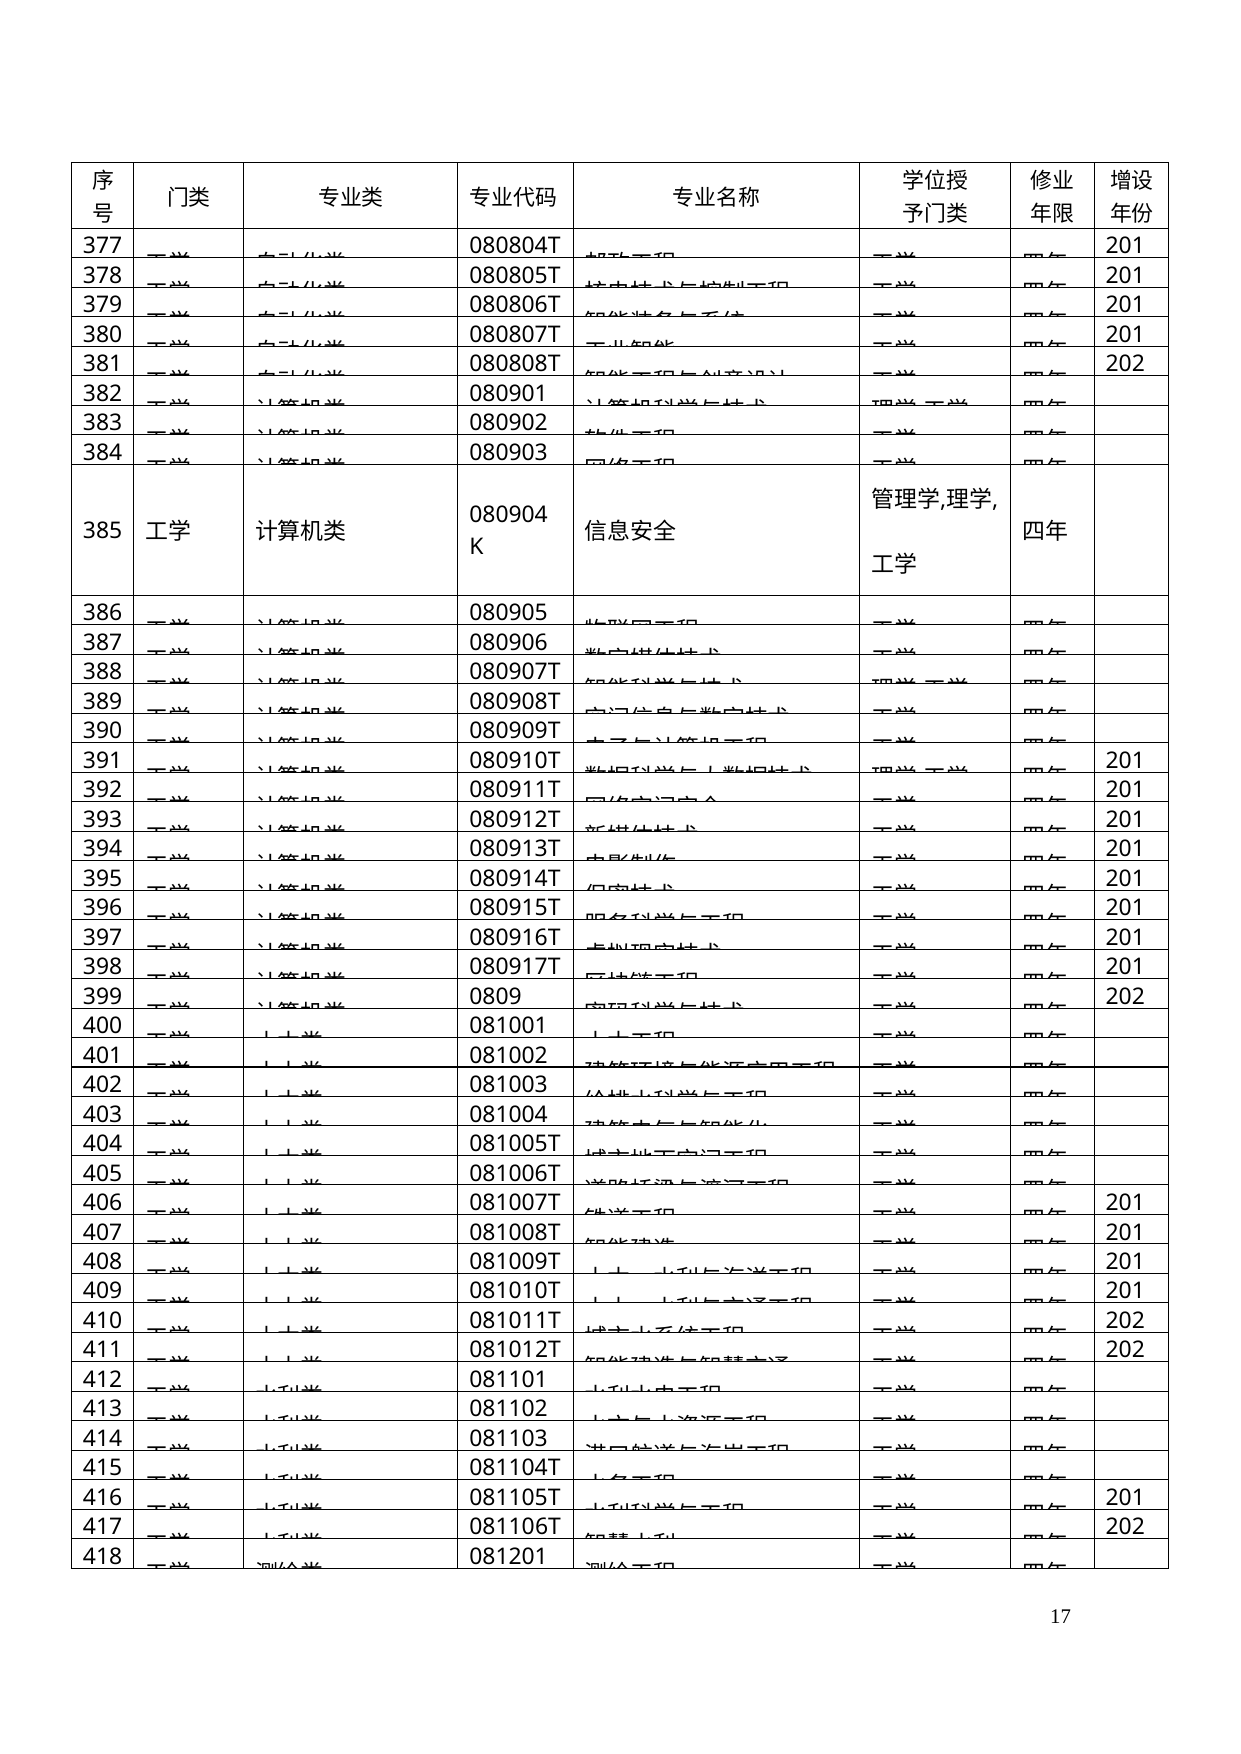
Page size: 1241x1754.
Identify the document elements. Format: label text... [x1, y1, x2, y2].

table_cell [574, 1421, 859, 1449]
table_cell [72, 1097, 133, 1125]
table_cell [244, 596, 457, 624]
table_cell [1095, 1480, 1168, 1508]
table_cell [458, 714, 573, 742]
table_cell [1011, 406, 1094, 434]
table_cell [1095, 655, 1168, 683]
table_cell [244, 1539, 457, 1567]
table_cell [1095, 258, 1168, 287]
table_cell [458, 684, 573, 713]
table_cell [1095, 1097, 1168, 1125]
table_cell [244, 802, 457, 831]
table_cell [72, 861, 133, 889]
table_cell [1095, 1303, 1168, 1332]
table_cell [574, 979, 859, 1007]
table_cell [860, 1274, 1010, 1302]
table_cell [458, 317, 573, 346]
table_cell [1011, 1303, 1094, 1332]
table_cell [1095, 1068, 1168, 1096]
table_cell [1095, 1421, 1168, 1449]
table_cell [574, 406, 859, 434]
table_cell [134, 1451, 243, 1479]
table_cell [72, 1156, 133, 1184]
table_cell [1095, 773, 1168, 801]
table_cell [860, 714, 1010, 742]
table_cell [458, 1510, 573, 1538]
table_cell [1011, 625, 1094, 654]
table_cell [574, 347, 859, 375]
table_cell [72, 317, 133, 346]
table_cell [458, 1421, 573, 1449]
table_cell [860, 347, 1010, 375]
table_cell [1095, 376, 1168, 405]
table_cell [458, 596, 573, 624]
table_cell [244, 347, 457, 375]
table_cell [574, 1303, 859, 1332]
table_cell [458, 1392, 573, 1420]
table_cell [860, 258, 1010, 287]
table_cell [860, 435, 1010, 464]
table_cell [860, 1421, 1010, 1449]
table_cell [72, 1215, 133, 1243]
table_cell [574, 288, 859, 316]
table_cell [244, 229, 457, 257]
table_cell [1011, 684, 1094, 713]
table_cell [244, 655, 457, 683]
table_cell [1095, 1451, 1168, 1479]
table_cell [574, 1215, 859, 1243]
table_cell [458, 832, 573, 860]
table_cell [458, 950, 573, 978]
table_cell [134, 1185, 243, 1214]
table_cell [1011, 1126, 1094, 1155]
table_header 专业名称 [574, 163, 859, 228]
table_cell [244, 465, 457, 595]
table_header 增设年份 [1095, 163, 1168, 228]
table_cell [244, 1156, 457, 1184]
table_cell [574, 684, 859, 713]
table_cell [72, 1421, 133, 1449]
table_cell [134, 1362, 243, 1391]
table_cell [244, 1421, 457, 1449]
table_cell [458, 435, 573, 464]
table_header 门类 [134, 163, 243, 228]
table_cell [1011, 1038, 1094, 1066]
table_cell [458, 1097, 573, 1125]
table_header 学位授 予门类 [860, 163, 1010, 228]
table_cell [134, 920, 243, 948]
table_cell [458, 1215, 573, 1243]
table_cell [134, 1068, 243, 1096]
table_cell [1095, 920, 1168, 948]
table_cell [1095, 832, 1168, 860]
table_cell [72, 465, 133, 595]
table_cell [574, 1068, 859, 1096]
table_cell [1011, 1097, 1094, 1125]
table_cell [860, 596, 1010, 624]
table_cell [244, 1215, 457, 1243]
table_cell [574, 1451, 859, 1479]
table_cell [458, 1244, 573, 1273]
table_header 修业年限 [1011, 163, 1094, 228]
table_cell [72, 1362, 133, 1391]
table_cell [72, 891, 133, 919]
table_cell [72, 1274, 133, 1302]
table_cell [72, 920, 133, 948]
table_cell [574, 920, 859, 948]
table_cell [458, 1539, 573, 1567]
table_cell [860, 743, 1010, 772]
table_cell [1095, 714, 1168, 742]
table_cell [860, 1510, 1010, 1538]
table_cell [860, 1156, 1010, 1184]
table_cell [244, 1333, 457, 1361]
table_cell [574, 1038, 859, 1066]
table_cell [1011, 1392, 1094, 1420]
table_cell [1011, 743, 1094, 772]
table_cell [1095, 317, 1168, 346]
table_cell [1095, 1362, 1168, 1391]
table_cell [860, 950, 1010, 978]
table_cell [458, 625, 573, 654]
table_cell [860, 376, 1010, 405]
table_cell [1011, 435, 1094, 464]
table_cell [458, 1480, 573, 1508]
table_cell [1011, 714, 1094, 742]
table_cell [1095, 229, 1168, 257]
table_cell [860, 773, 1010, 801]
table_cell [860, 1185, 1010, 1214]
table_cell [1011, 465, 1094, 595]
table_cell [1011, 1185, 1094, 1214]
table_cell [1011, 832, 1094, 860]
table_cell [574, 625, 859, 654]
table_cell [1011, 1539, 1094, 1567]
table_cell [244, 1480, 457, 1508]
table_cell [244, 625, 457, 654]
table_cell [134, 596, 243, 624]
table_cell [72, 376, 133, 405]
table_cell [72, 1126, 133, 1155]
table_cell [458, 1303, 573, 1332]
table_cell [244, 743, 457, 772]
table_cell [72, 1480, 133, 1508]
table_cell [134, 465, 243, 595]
table_header 专业类 [244, 163, 457, 228]
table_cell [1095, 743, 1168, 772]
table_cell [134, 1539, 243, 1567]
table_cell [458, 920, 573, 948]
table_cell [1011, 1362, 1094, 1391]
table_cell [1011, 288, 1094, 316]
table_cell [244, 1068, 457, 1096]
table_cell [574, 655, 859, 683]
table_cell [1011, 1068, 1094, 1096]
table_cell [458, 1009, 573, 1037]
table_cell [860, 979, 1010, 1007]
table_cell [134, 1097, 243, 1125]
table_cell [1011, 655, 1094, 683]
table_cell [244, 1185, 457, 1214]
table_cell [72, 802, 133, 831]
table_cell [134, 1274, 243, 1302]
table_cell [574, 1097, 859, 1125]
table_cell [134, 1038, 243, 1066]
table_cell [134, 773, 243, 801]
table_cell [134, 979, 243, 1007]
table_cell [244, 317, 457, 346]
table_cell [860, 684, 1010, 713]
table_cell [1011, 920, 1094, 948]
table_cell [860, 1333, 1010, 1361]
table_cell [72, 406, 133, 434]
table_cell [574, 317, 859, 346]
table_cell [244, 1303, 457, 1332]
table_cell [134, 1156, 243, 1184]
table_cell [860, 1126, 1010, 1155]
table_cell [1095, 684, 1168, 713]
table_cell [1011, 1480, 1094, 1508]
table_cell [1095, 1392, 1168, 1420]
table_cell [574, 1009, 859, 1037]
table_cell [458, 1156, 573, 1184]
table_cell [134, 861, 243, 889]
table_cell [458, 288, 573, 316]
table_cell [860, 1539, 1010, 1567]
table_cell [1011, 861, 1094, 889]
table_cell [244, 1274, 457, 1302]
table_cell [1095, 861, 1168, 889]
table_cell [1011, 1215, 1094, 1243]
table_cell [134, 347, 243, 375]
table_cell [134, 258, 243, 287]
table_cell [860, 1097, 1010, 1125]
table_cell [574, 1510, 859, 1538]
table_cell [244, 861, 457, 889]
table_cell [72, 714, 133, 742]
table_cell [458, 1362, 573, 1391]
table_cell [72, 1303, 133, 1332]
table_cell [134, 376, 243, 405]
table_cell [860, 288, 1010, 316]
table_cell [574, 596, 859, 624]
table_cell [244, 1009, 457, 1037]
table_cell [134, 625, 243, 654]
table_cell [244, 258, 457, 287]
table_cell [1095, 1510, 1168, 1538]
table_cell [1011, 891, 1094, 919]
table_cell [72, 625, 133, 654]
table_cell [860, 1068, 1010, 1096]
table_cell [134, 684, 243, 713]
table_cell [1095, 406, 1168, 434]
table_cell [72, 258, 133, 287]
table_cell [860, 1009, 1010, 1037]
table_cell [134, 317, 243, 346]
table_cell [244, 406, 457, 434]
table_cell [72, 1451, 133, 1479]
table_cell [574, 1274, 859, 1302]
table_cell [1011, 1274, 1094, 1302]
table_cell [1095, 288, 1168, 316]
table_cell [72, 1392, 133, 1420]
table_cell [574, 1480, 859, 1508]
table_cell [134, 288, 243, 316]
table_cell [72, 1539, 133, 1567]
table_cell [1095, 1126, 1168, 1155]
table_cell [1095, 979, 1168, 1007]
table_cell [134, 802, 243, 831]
table_header 序号 [72, 163, 133, 228]
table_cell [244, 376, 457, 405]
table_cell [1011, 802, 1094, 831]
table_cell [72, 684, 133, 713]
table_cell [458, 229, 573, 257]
table_header 专业代码 [458, 163, 573, 228]
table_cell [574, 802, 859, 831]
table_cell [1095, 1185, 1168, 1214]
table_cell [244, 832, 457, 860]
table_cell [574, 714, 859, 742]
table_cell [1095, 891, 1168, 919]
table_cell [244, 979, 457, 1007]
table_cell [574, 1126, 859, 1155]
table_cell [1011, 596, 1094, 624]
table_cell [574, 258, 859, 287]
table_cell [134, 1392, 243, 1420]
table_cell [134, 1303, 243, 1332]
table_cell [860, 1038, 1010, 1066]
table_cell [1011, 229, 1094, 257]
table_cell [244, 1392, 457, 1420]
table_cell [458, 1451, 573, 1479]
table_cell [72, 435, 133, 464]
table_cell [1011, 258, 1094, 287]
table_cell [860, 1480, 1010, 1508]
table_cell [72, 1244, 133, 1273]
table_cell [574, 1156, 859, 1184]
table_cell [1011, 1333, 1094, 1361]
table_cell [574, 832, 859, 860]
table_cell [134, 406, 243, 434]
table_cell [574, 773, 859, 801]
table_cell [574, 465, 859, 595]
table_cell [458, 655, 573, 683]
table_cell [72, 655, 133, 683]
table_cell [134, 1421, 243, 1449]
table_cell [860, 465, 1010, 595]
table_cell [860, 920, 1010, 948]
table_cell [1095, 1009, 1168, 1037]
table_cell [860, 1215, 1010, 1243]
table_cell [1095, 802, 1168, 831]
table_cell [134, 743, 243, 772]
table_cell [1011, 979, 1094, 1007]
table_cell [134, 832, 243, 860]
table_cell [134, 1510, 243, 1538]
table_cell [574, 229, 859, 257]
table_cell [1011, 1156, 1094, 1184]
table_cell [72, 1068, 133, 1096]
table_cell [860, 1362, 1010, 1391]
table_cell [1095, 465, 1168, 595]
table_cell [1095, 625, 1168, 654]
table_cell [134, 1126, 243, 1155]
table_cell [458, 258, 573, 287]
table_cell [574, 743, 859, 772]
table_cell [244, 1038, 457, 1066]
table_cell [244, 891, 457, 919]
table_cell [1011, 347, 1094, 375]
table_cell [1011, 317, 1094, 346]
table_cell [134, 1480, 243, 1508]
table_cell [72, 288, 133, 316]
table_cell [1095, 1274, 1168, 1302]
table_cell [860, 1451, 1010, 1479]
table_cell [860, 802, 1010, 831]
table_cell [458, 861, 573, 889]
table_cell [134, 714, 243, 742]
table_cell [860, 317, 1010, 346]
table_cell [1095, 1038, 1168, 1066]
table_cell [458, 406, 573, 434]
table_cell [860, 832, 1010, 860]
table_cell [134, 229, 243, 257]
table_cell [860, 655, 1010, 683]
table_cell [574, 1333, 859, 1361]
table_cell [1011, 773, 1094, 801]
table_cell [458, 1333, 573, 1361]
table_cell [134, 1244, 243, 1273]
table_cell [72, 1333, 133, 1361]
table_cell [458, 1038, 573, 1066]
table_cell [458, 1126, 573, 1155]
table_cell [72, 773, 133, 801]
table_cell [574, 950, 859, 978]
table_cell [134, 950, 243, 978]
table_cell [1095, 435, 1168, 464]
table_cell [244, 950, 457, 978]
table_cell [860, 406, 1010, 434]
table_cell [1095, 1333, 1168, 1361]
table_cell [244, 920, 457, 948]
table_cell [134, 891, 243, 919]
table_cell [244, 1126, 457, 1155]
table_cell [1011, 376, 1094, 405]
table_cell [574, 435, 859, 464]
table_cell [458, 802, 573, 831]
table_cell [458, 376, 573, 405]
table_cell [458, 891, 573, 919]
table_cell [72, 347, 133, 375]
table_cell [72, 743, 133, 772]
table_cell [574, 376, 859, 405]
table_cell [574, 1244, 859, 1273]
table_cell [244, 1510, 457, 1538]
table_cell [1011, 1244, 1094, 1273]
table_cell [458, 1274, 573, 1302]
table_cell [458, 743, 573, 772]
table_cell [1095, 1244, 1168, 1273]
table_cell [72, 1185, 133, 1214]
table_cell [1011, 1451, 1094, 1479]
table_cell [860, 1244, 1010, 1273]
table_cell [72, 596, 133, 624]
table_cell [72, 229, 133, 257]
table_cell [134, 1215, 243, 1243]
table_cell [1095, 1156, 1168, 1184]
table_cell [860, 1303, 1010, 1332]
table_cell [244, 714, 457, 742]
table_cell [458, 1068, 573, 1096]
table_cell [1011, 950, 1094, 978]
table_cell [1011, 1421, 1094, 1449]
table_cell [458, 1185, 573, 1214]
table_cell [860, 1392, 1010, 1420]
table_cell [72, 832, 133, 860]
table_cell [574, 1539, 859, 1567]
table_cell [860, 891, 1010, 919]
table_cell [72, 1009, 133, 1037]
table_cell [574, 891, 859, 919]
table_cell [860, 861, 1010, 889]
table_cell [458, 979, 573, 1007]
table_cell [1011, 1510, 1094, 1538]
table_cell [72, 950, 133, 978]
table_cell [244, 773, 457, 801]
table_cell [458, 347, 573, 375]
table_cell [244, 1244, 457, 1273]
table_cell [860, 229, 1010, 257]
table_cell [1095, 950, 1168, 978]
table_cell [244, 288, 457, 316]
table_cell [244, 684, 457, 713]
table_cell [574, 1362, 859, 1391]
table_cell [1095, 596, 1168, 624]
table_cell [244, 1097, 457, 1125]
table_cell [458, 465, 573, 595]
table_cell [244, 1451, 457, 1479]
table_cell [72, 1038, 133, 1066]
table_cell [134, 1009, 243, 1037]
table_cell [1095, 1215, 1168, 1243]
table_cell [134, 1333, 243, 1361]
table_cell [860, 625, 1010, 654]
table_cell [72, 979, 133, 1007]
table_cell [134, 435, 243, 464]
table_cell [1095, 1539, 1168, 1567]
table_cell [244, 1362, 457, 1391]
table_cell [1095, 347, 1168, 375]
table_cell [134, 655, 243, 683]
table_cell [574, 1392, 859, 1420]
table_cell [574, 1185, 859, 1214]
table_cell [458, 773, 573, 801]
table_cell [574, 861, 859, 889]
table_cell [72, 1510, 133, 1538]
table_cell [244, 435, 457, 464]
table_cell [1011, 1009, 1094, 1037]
